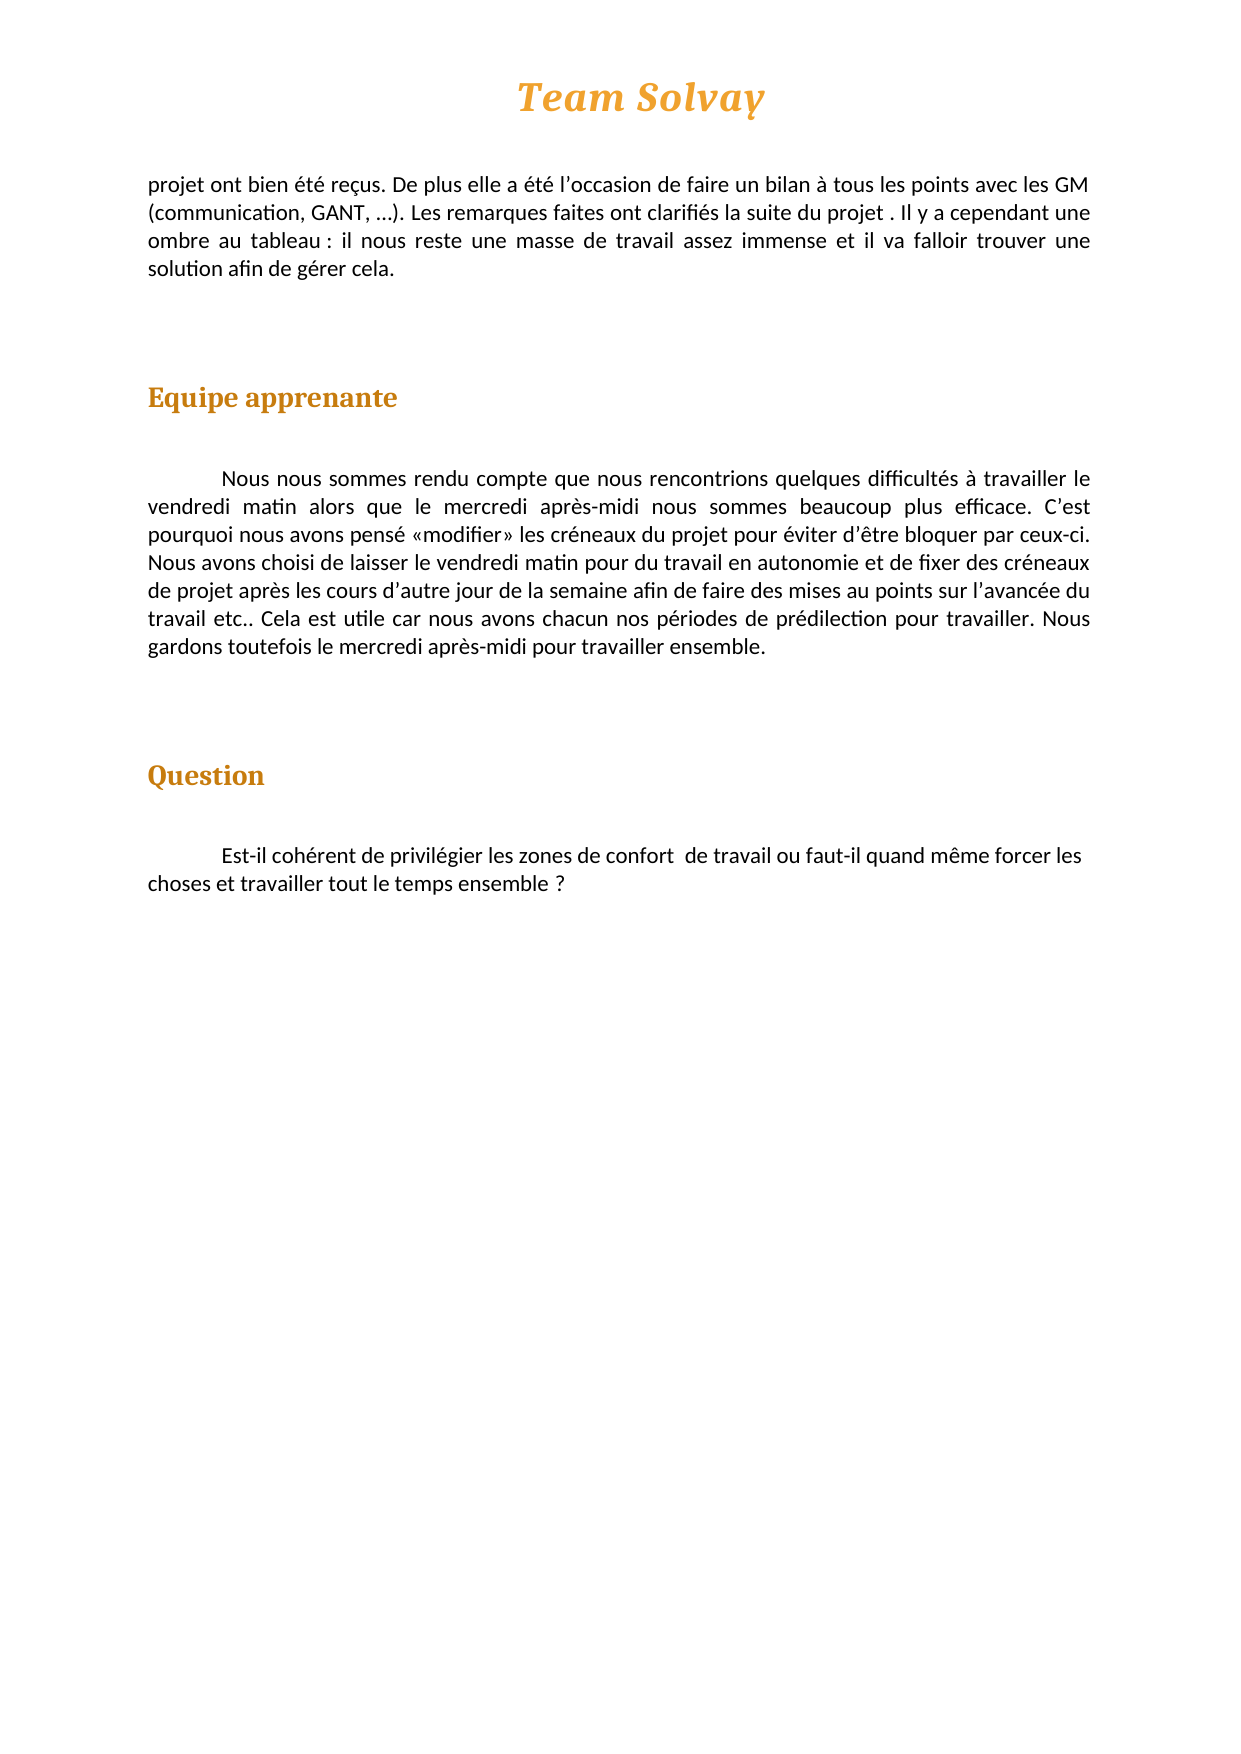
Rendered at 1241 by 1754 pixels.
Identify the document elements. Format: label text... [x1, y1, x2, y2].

text Est-il cohérent de privilégier les zones de confort de travail ou faut-il quand même forcer les choses et travailler tout le temps ensemble ? [148, 841, 1093, 897]
text Nous nous sommes rendu compte que nous rencontrions quelques difficultés à travailler le vendredi matin alors que le mercredi après-midi nous sommes beaucoup plus efficace. C’est pourquoi nous avons pensé «modifier» les créneaux du projet pour éviter d’être bloquer par ceux-ci. Nous avons choisi de laisser le vendredi matin pour du travail en autonomie et de fixer des créneaux de projet après les cours d’autre jour de la semaine afin de faire des mises au points sur l’avancée du travail etc.. Cela est utile car nous avons chacun nos périodes de prédilection pour travailler. Nous gardons toutefois le mercredi après-midi pour travailler ensemble. [148, 464, 1093, 660]
subtitle Equipe apprenante [148, 381, 1093, 415]
subtitle Question [148, 759, 1093, 792]
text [148, 171, 1093, 283]
